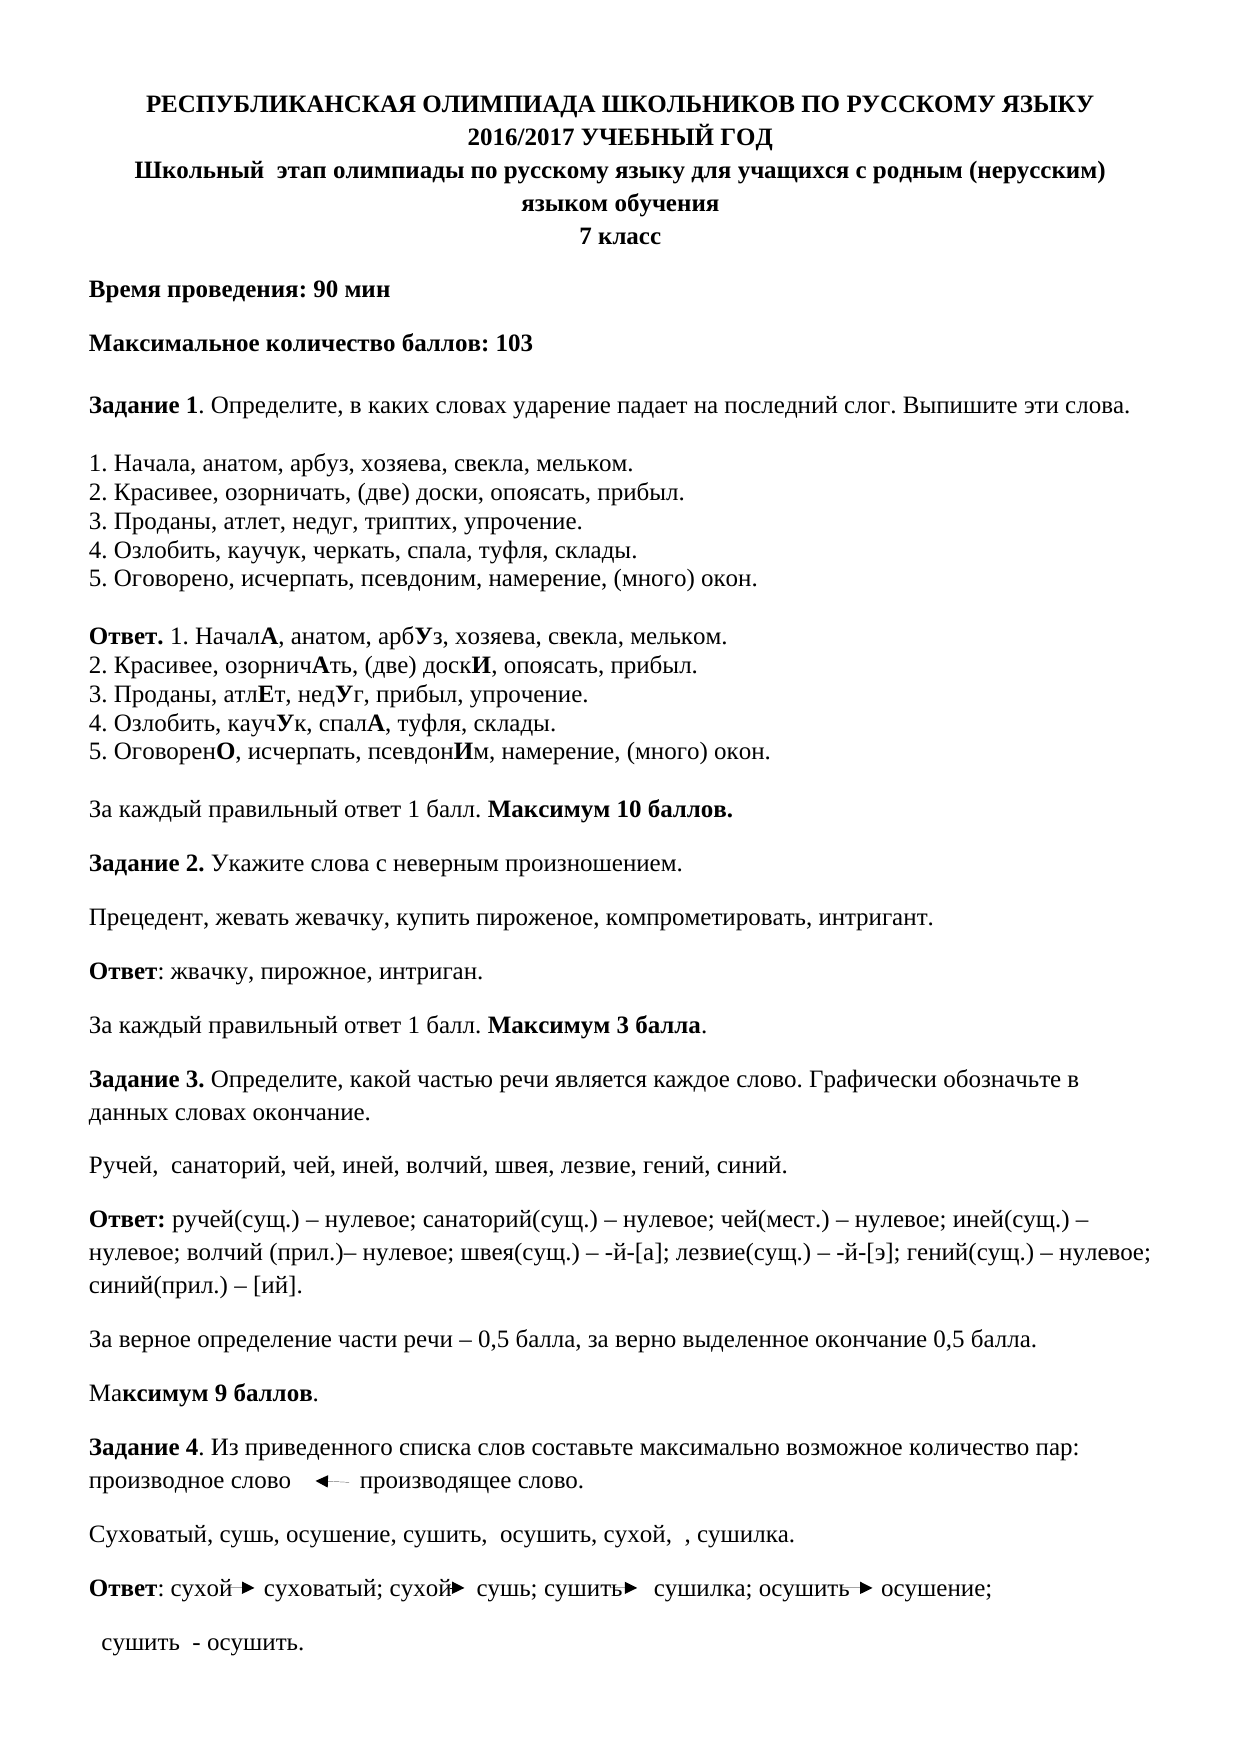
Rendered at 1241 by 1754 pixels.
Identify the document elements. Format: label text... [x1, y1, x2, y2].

text Школьный этап олимпиады по русскому языку для учащихся с родным (нерусским) языком обучения [89, 155, 1152, 216]
text Ответ: жвачку, пирожное, интриган. [89, 956, 1152, 985]
text За верное определение части речи – 0,5 балла, за верно выделенное окончание 0,5 балла. [89, 1324, 1152, 1353]
text Задание 3. Определите, какой частью речи является каждое слово. Графически обозначьте в данных словах окончание. [89, 1064, 1152, 1125]
text 7 класс [89, 221, 1152, 249]
text 2016/2017 УЧЕБНЫЙ ГОД [89, 122, 1152, 150]
text Ответ: ручей(сущ.) – нулевое; санаторий(сущ.) – нулевое; чей(мест.) – нулевое; иней(сущ.) – нулевое; волчий (прил.)– нулевое; швея(сущ.) – -й-[а]; лезвие(сущ.) – -й-[э]; гений(сущ.) – нулевое; синий(прил.) – [ий]. [89, 1204, 1152, 1299]
text Максимальное количество баллов: 103 [89, 328, 1152, 357]
text За каждый правильный ответ 1 балл. Максимум 10 баллов. [89, 794, 1152, 823]
text Суховатый, сушь, осушение, сушить, осушить, сухой, , сушилка. [89, 1519, 1152, 1548]
text 1. Начала, анатом, арбуз, хозяева, свекла, мельком. 2. Красивее, озорничать, (две) доски, опоясать, прибыл. 3. Проданы, атлет, недуг, триптих, упрочение. 4. Озлобить, каучук, черкать, спала, туфля, склады. 5. Оговорено, исчерпать, псевдоним, намерение, (много) окон. [89, 448, 1152, 592]
text Задание 2. Укажите слова с неверным произношением. [89, 848, 1152, 877]
text Максимум 9 баллов. [89, 1378, 1152, 1407]
text Время проведения: 90 мин [89, 274, 1152, 303]
text Ответ. 1. НачалА, анатом, арбУз, хозяева, свекла, мельком. 2. Красивее, озорничАть, (две) доскИ, опоясать, прибыл. 3. Проданы, атлЕт, недУг, прибыл, упрочение. 4. Озлобить, каучУк, спалА, туфля, склады. 5. ОговоренО, исчерпать, псевдонИм, намерение, (много) окон. [89, 621, 1152, 765]
text Прецедент, жевать жевачку, купить пироженое, компрометировать, интригант. [89, 902, 1152, 931]
text Ответ: сухой суховатый; сухой сушь; сушить сушилка; осушить осушение; [89, 1573, 1152, 1601]
text Ручей, санаторий, чей, иней, волчий, швея, лезвие, гений, синий. [89, 1151, 1152, 1179]
text сушить - осушить. [89, 1627, 1152, 1655]
text Задание 1. Определите, в каких словах ударение падает на последний слог. Выпишите эти слова. [89, 391, 1152, 419]
text Задание 4. Из приведенного списка слов составьте максимально возможное количество пар: производное слово производящее слово. [89, 1432, 1152, 1494]
text РЕСПУБЛИКАНСКАЯ ОЛИМПИАДА ШКОЛЬНИКОВ ПО РУССКОМУ ЯЗЫКУ [89, 89, 1152, 117]
text За каждый правильный ответ 1 балл. Максимум 3 балла. [89, 1010, 1152, 1038]
